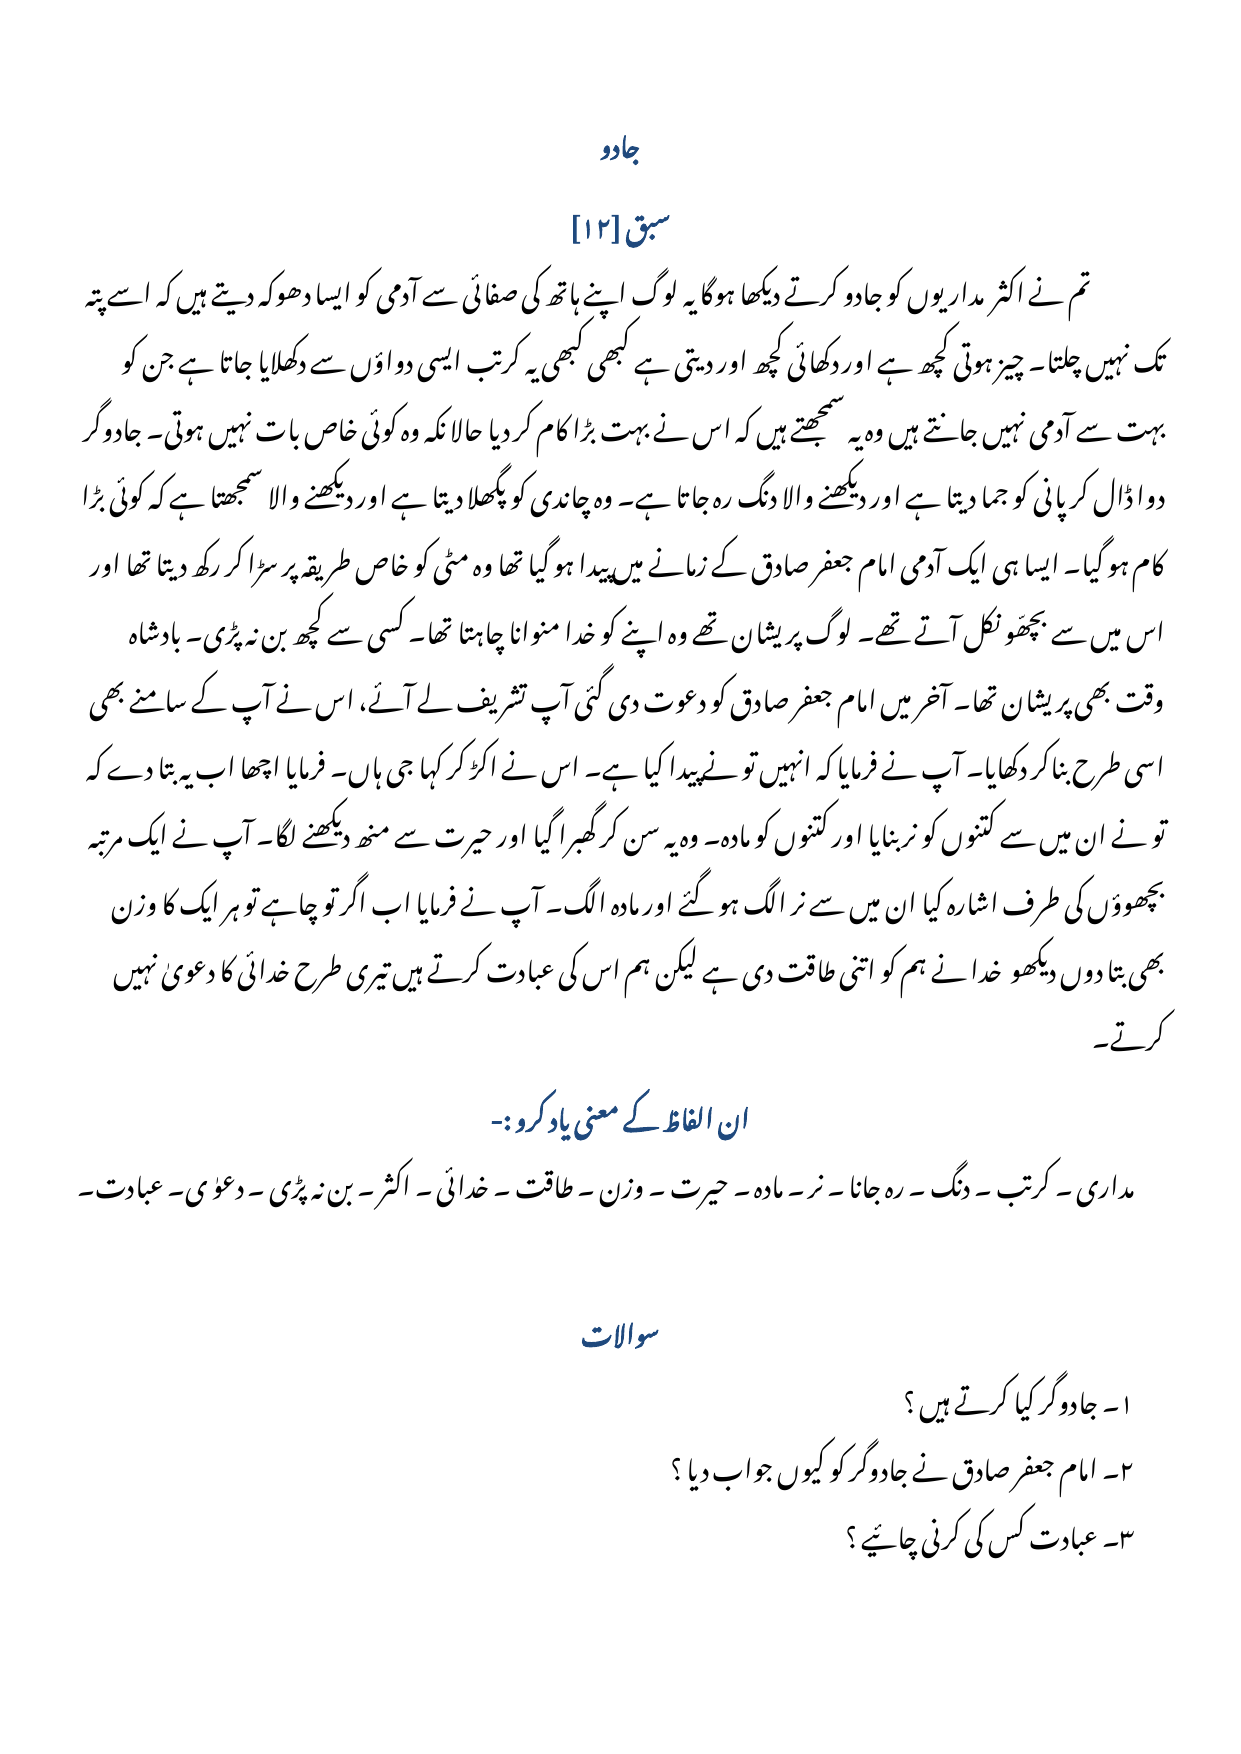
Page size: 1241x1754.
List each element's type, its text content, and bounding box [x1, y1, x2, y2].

text تم نے اکثر مداریوں کو جادو کرتے دیکھا ہوگا یہ لوگ اپنے ہاتھ کی صفائی سے آدمی کو ایسا دھوکہ دیتے ہیں کہ اسے پتہ تک نہیں چلتا۔ چیز ہوتی کچھ ہے اور دکھائی کچھ اور دیتی ہے کبھی کبھی یہ کرتب ایسی دواؤں سے دکھلایا جاتا ہے جن کو بہت سے آدمی نہیں جانتے ہیں وہ یہ سمجھتے ہیں کہ اس نے بہت بڑا کام کر دیا حالا نکہ وہ کوئی خاص بات نہیں ہوتی۔ جادوگر دوا ڈال کر پانی کو جما دیتا ہے اور دیکھنے والا دنگ رہ جاتا ہے۔ وہ چاندی کو پگھلا دیتا ہے اور دیکھنے والا سمجھتا ہے کہ کوئی بڑا کام ہو گیا۔ ایسا ہی ایک آدمی امام جعفر صادق کے زمانے میں پیدا ہو گیا تھا وہ مٹی کو خاص طریقہ پر سڑا کر رکھ دیتا تھا اور اس میں سے بچھّو نکل آتے تھے۔ لوگ پریشان تھے وہ اپنے کو خدا منوانا چاہتا تھا۔ کسی سے کچھ بن نہ پڑی۔ بادشاہ وقت بھی پریشان تھا۔ آخر میں امام جعفر صادق کو دعوت دی گئی آپ تشریف لے آئے، اس نے آپ کے سامنے بھی اسی طرح بناکر دکھایا۔ آپ نے فرمایا کہ انہیں تو نے پیدا کیا ہے۔ اس نے اکڑ کر کہا جی ہاں۔ فرمایا اچھا اب یہ بتا دے کہ تو نے ان میں سے کتنوں کو نر بنایا اور کتنوں کو مادہ۔ وہ یہ سن کر گھبرا گیا اور حیرت سے منھ دیکھنے لگا۔ آپ نے ایک مرتبہ بچھوؤں کی طرف اشارہ کیا ان میں سے نر الگ ہو گئے اور مادہ الگ۔ آپ نے فرمایا اب اگر تو چاہے تو ہر ایک کا وزن بھی بتا دوں دیکھو خدا نے ہم کو اتنی طاقت دی ہے لیکن ہم اس کی عبادت کرتے ہیں تیری طرح خدائی کا دعویٰ نہیں کرتے۔ [75, 254, 1165, 1067]
text ٣۔ عبادت کس کی کرنی چائیے ؟ [75, 1498, 1165, 1566]
subtitle جادو [75, 106, 1165, 174]
text ٢۔ امام جعفر صادق نے جادوگر کو کیوں جواب دیا ؟ [75, 1430, 1165, 1498]
subtitle سوالات [75, 1295, 1165, 1362]
text مداری ۔ کرتب ۔ دنگ ۔ رہ جانا ۔ نر ۔ مادہ ۔ حیرت ۔ وزن ۔ طاقت ۔ خدائی ۔ اکثر ۔ بن نہ پڑی ۔ دعوٰ ی۔ عبادت۔ [75, 1147, 1165, 1214]
subtitle ان الفاظ کے معنی یاد کرو :- [75, 1079, 1165, 1147]
subtitle سبق [۱۲] [75, 186, 1165, 254]
text ١۔ جادوگر کیا کرتے ہیں ؟ [75, 1362, 1165, 1430]
